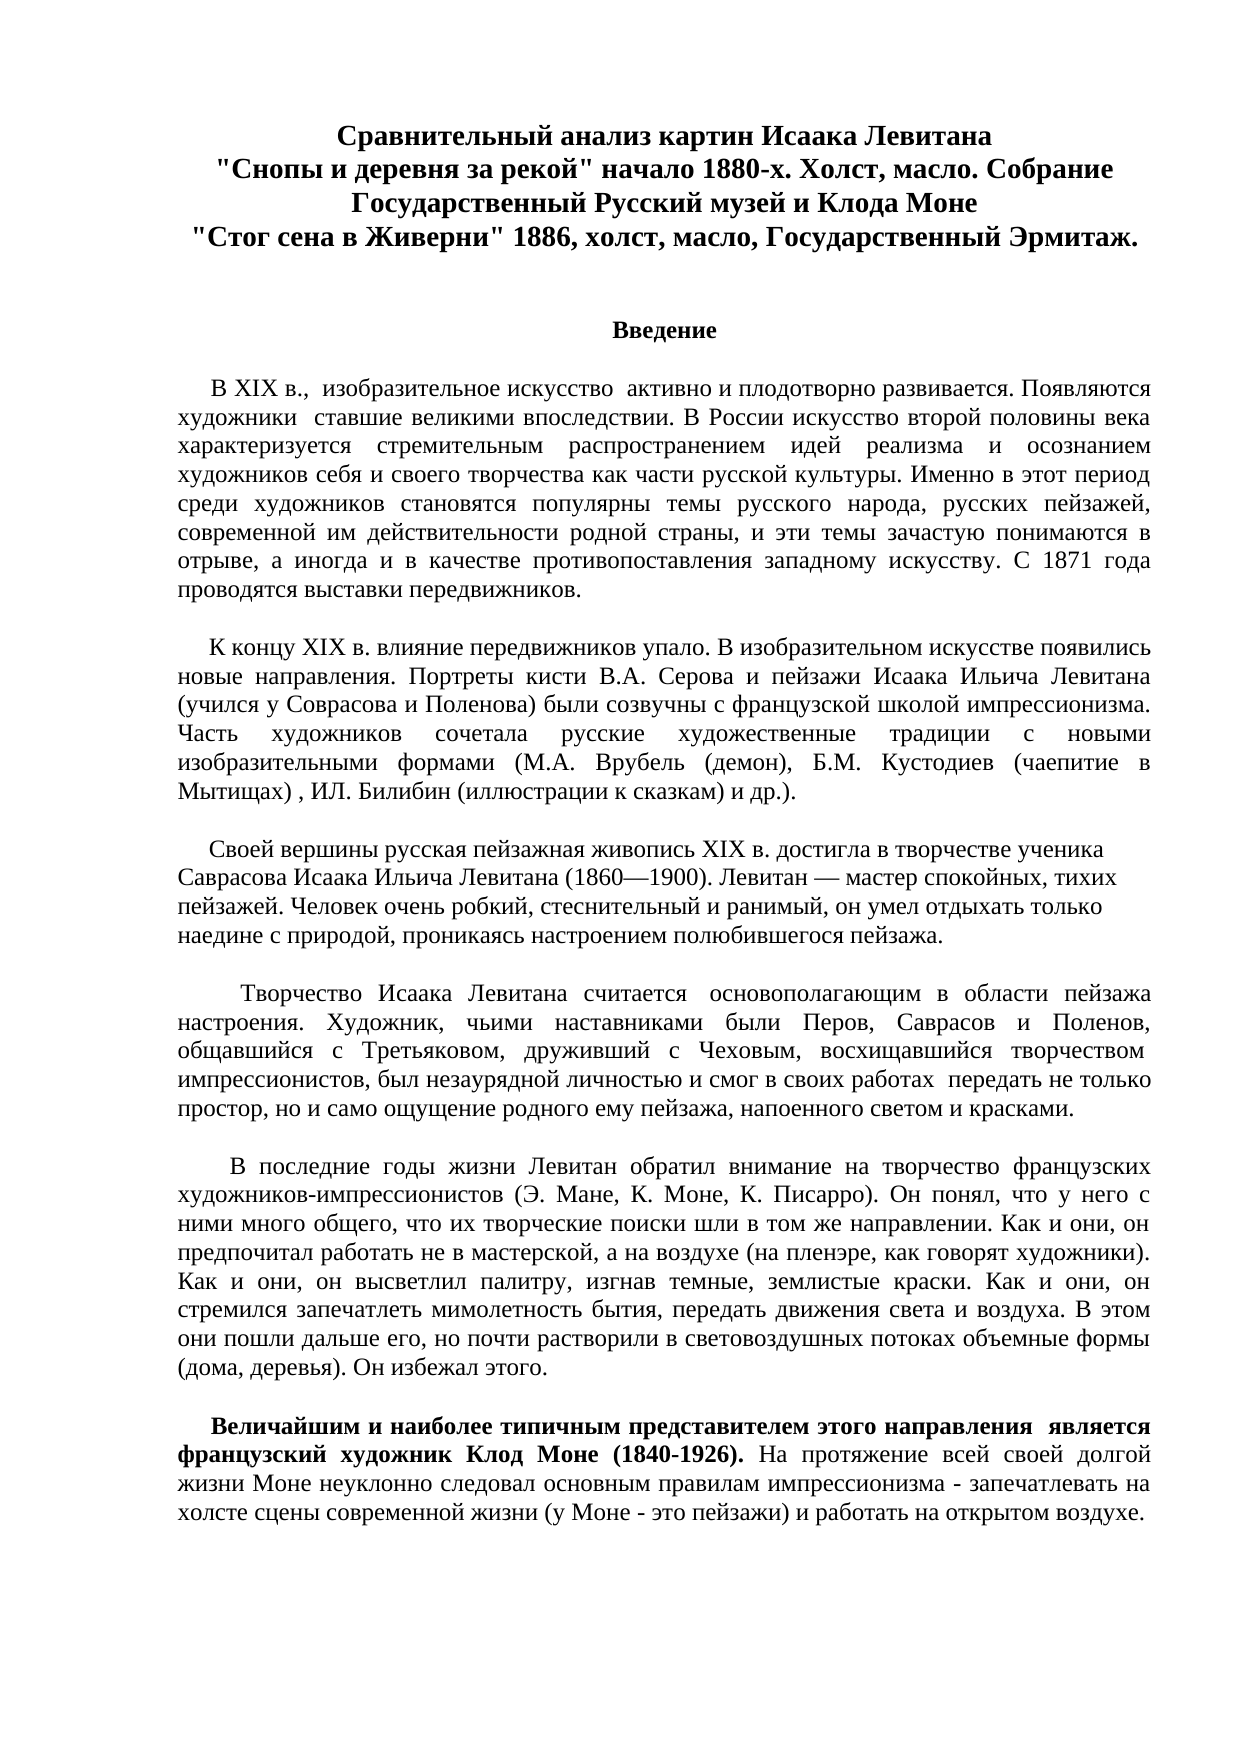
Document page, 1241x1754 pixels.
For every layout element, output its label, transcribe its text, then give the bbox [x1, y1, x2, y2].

text Своей вершины русская пейзажная живопись XIX в. достигла в творчестве ученика Саврасова Исаака Ильича Левитана (1860—1900). Левитан — мастер спокойных, тихих пейзажей. Человек очень робкий, стеснительный и ранимый, он умел отдыхать только наедине с природой, проникаясь настроением полюбившегося пейзажа. [177, 834, 1152, 949]
text Введение [177, 315, 1152, 344]
text "Стог сена в Живерни" 1886, холст, масло, Государственный Эрмитаж. [177, 219, 1152, 252]
text В XIX в., изобразительное искусство активно и плодотворно развивается. Появляются художники ставшие великими впоследствии. В России искусство второй половины века характеризуется стремительным распространением идей реализма и осознанием художников себя и своего творчества как части русской культуры. Именно в этот период среди художников становятся популярны темы русского народа, русских пейзажей, современной им действительности родной страны, и эти темы зачастую понимаются в отрыве, а иногда и в качестве противопоставления западному искусству. С 1871 года проводятся выставки передвижников. [177, 373, 1152, 603]
text Величайшим и наиболее типичным представителем этого направления является французский художник Клод Моне (1840-1926). На протяжение всей своей долгой жизни Моне неуклонно следовал основным правилам импрессионизма - запечатлевать на холсте сцены современной жизни (у Моне - это пейзажи) и работать на открытом воздухе. [177, 1411, 1152, 1526]
text Сравнительный анализ картин Исаака Левитана [177, 118, 1152, 152]
text К концу XIX в. влияние передвижников упало. В изобразительном искусстве появились новые направления. Портреты кисти В.А. Серова и пейзажи Исаака Ильича Левитана (учился у Соврасова и Поленова) были созвучны с французской школой импрессионизма. Часть художников сочетала русские художественные традиции с новыми изобразительными формами (М.А. Врубель (демон), Б.М. Кустодиев (чаепитие в Мытищах) , ИЛ. Билибин (иллюстрации к сказкам) и др.). [177, 632, 1152, 804]
text В последние годы жизни Левитан обратил внимание на творчество французских художников-импрессионистов (Э. Мане, К. Моне, К. Писарро). Он понял, что у него с ними много общего, что их творческие поиски шли в том же направлении. Как и они, он предпочитал работать не в мастерской, а на воздухе (на пленэре, как говорят художники). Как и они, он высветлил палитру, изгнав темные, землистые краски. Как и они, он стремился запечатлеть мимолетность бытия, передать движения света и воздуха. В этом они пошли дальше его, но почти растворили в световоздушных потоках объемные формы (дома, деревья). Он избежал этого. [177, 1151, 1152, 1382]
text "Снопы и деревня за рекой" начало 1880-х. Холст, масло. Собрание Государственный Русский музей и Клода Моне [177, 152, 1152, 219]
text Творчество Исаака Левитана считается основополагающим в области пейзажа настроения. Художник, чьими наставниками были Перов, Саврасов и Поленов, общавшийся с Третьяковом, друживший с Чеховым, восхищавшийся творчеством импрессионистов, был незаурядной личностью и смог в своих работах передать не только простор, но и само ощущение родного ему пейзажа, напоенного светом и красками. [177, 978, 1152, 1122]
